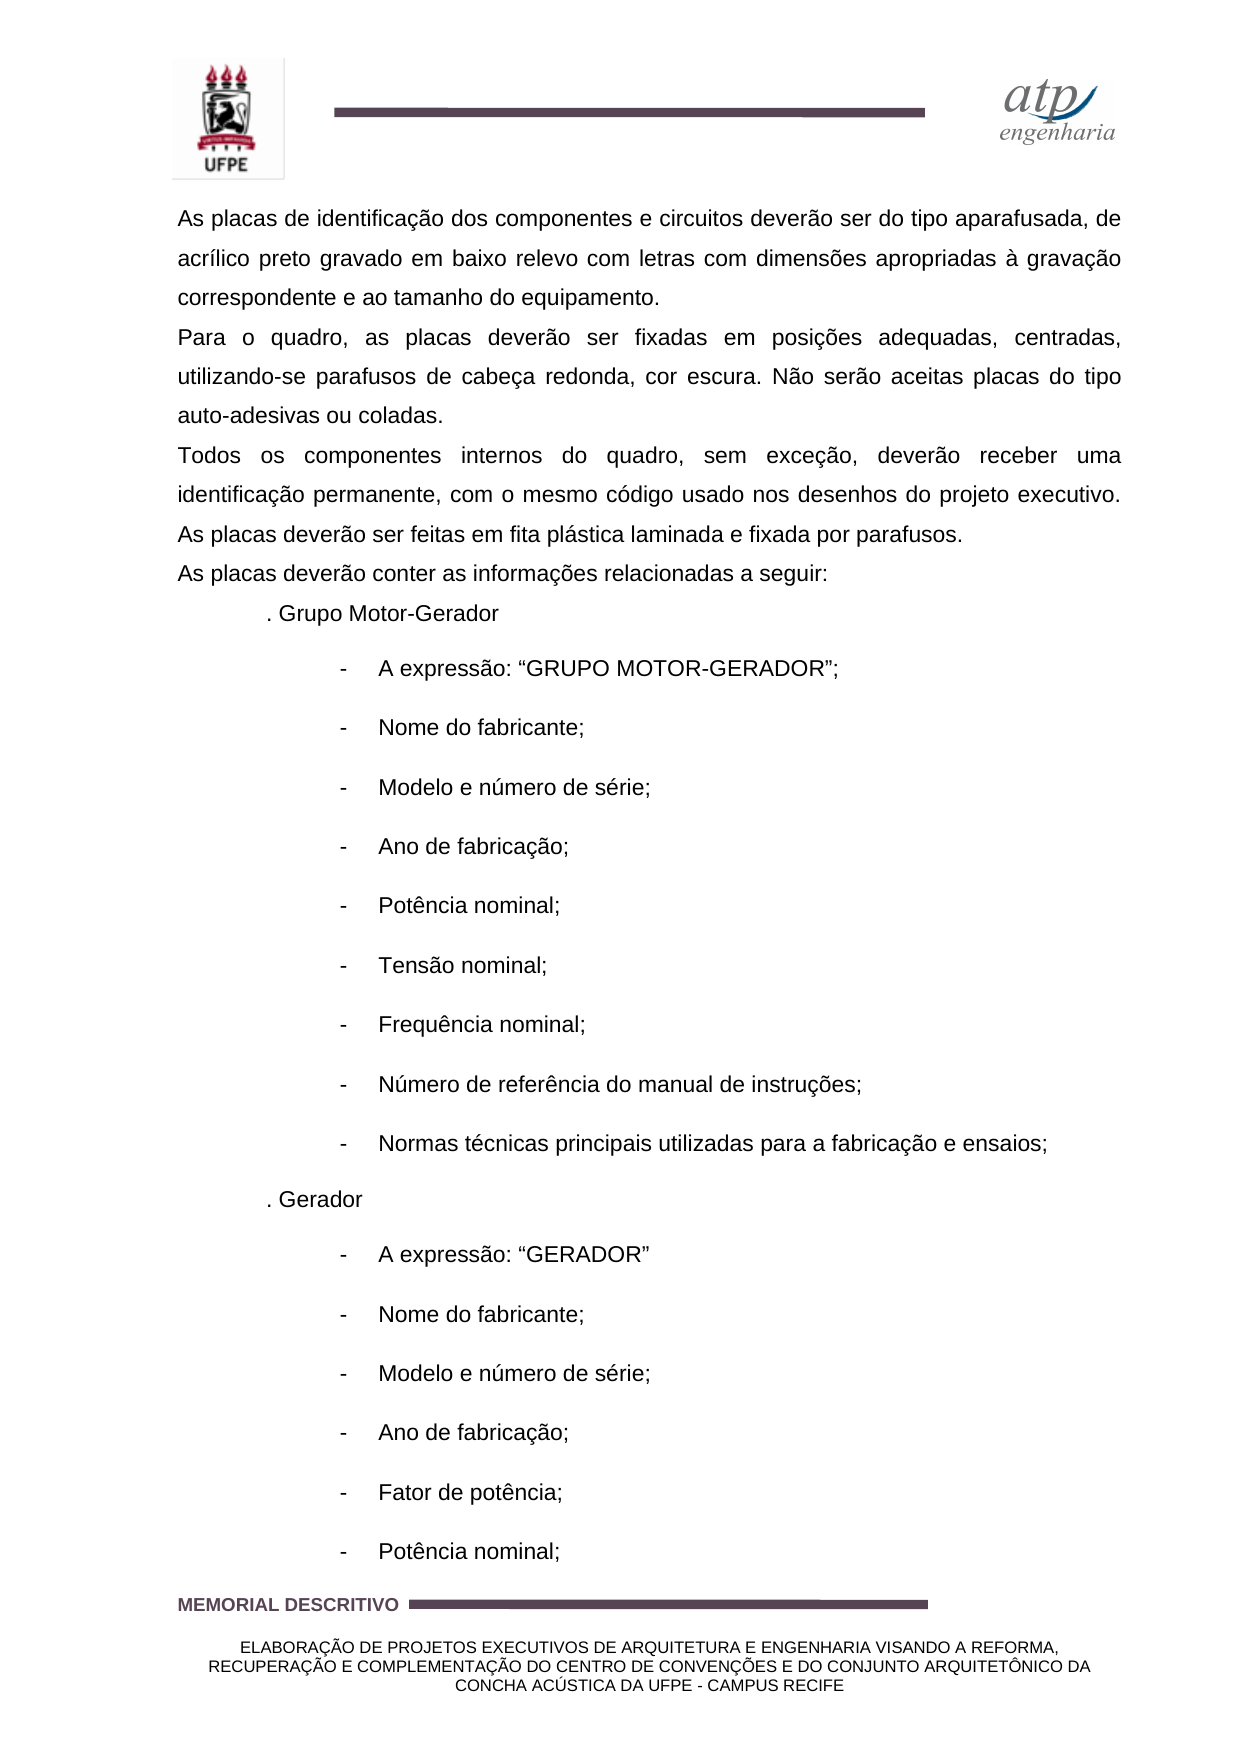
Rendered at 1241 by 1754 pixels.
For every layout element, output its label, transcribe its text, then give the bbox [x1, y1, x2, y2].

text As placas de identificação dos componentes e circuitos deverão ser do tipo aparafusada, de acrílico preto gravado em baixo relevo com letras com dimensões apropriadas à gravação correspondente e ao tamanho do equipamento. [177, 205, 1122, 310]
text Todos os componentes internos do quadro, sem exceção, deverão receber uma identificação permanente, com o mesmo código usado nos desenhos do projeto executivo. As placas deverão ser feitas em fita plástica laminada e fixada por parafusos. [177, 442, 1122, 547]
list A expressão: “GERADOR” [339, 1238, 1122, 1269]
list Nome do fabricante; [339, 1298, 1122, 1329]
list Nome do fabricante; [339, 711, 1122, 742]
text Para o quadro, as placas deverão ser fixadas em posições adequadas, centradas, utilizando-se parafusos de cabeça redonda, cor escura. Não serão aceitas placas do tipo auto-adesivas ou coladas. [177, 323, 1122, 429]
list Frequência nominal; [339, 1008, 1122, 1039]
list Fator de potência; [339, 1476, 1122, 1507]
list Modelo e número de série; [339, 1357, 1122, 1388]
text . Gerador [192, 1186, 1122, 1213]
list Modelo e número de série; [339, 771, 1122, 802]
list Tensão nominal; [339, 949, 1122, 980]
picture [172, 58, 286, 181]
list Número de referência do manual de instruções; [339, 1067, 1122, 1099]
list Potência nominal; [339, 889, 1122, 921]
text . Grupo Motor-Gerador [192, 600, 1122, 626]
list Ano de fabricação; [339, 1416, 1122, 1448]
list Normas técnicas principais utilizadas para a fabricação e ensaios; [339, 1127, 1122, 1158]
list Ano de fabricação; [339, 830, 1122, 861]
list Potência nominal; [339, 1535, 1122, 1566]
text As placas deverão conter as informações relacionadas a seguir: [177, 560, 1122, 587]
picture [1000, 79, 1115, 145]
list A expressão: “GRUPO MOTOR-GERADOR”; [339, 652, 1122, 683]
